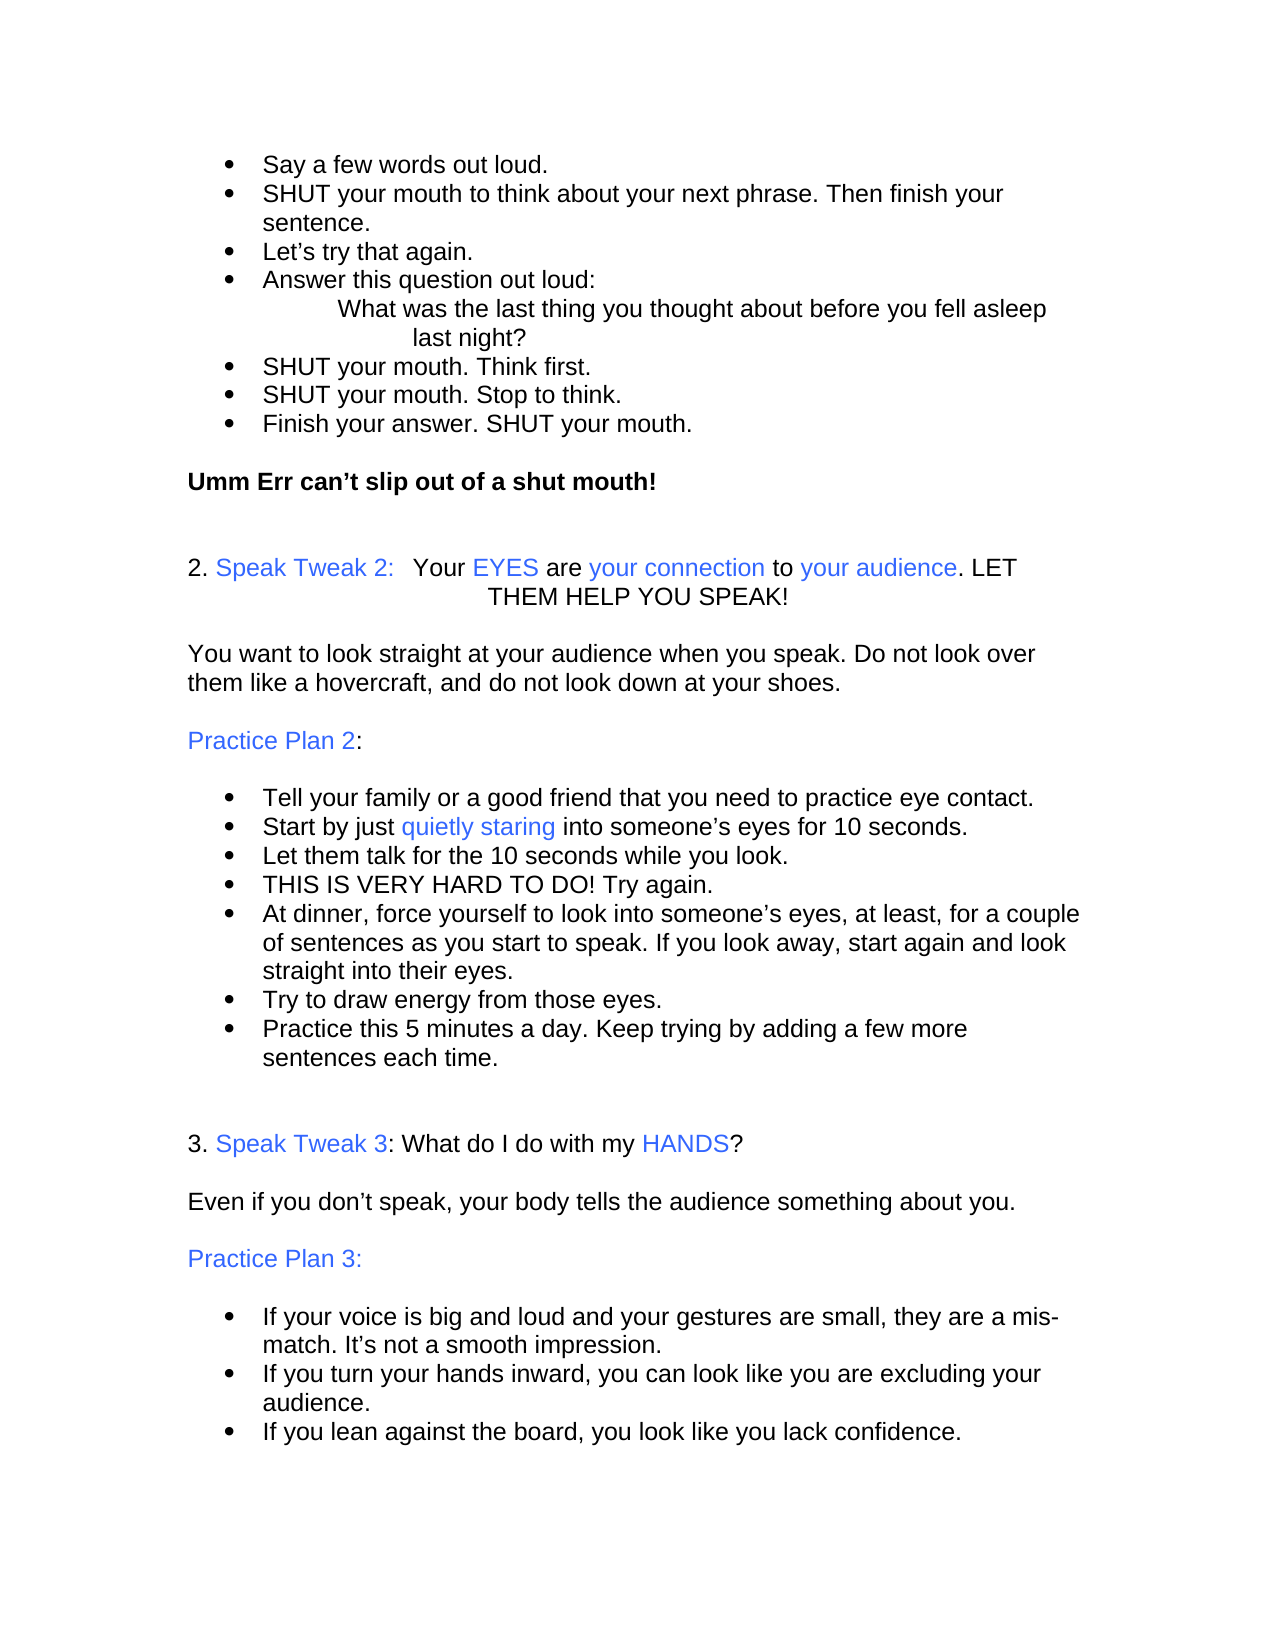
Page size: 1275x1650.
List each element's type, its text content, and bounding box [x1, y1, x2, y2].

list If you lean against the board, you look like you lack confidence. [225, 1417, 1087, 1446]
list Answer this question out loud: [225, 265, 1087, 294]
list Let’s try that again. [225, 236, 1087, 265]
text Practice Plan 2: [187, 726, 1087, 754]
list Tell your family or a good friend that you need to practice eye contact. [225, 783, 1087, 812]
text Umm Err can’t slip out of a shut mouth! [187, 467, 1087, 496]
list Start by just quietly staring into someone’s eyes for 10 seconds. [225, 812, 1087, 841]
list If your voice is big and loud and your gestures are small, they are a mis-match. It’s not a smooth impression. [225, 1301, 1087, 1359]
text 3. Speak Tweak 3: What do I do with my HANDS? [187, 1129, 1087, 1158]
list Let them talk for the 10 seconds while you look. [225, 841, 1087, 870]
list THIS IS VERY HARD TO DO! Try again. [225, 870, 1087, 899]
list Finish your answer. SHUT your mouth. [225, 409, 1087, 438]
list SHUT your mouth. Think first. [225, 352, 1087, 381]
text Even if you don’t speak, your body tells the audience something about you. [187, 1186, 1087, 1215]
text Practice Plan 3: [187, 1244, 1087, 1273]
list SHUT your mouth to think about your next phrase. Then finish your sentence. [225, 179, 1087, 236]
text You want to look straight at your audience when you speak. Do not look over them like a hovercraft, and do not look down at your shoes. [187, 639, 1087, 697]
text What was the last thing you thought about before you fell asleep last night? [187, 294, 1087, 352]
text 2. Speak Tweak 2: Your EYES are your connection to your audience. LET THEM HELP YOU SPEAK! [187, 553, 1087, 611]
list Say a few words out loud. [225, 150, 1087, 179]
list Try to draw energy from those eyes. [225, 985, 1087, 1014]
list SHUT your mouth. Stop to think. [225, 381, 1087, 409]
list If you turn your hands inward, you can look like you are excluding your audience. [225, 1359, 1087, 1417]
list Practice this 5 minutes a day. Keep trying by adding a few more sentences each time. [225, 1014, 1087, 1071]
list At dinner, force yourself to look into someone’s eyes, at least, for a couple of sentences as you start to speak. If you look away, start again and look straight into their eyes. [225, 899, 1087, 985]
